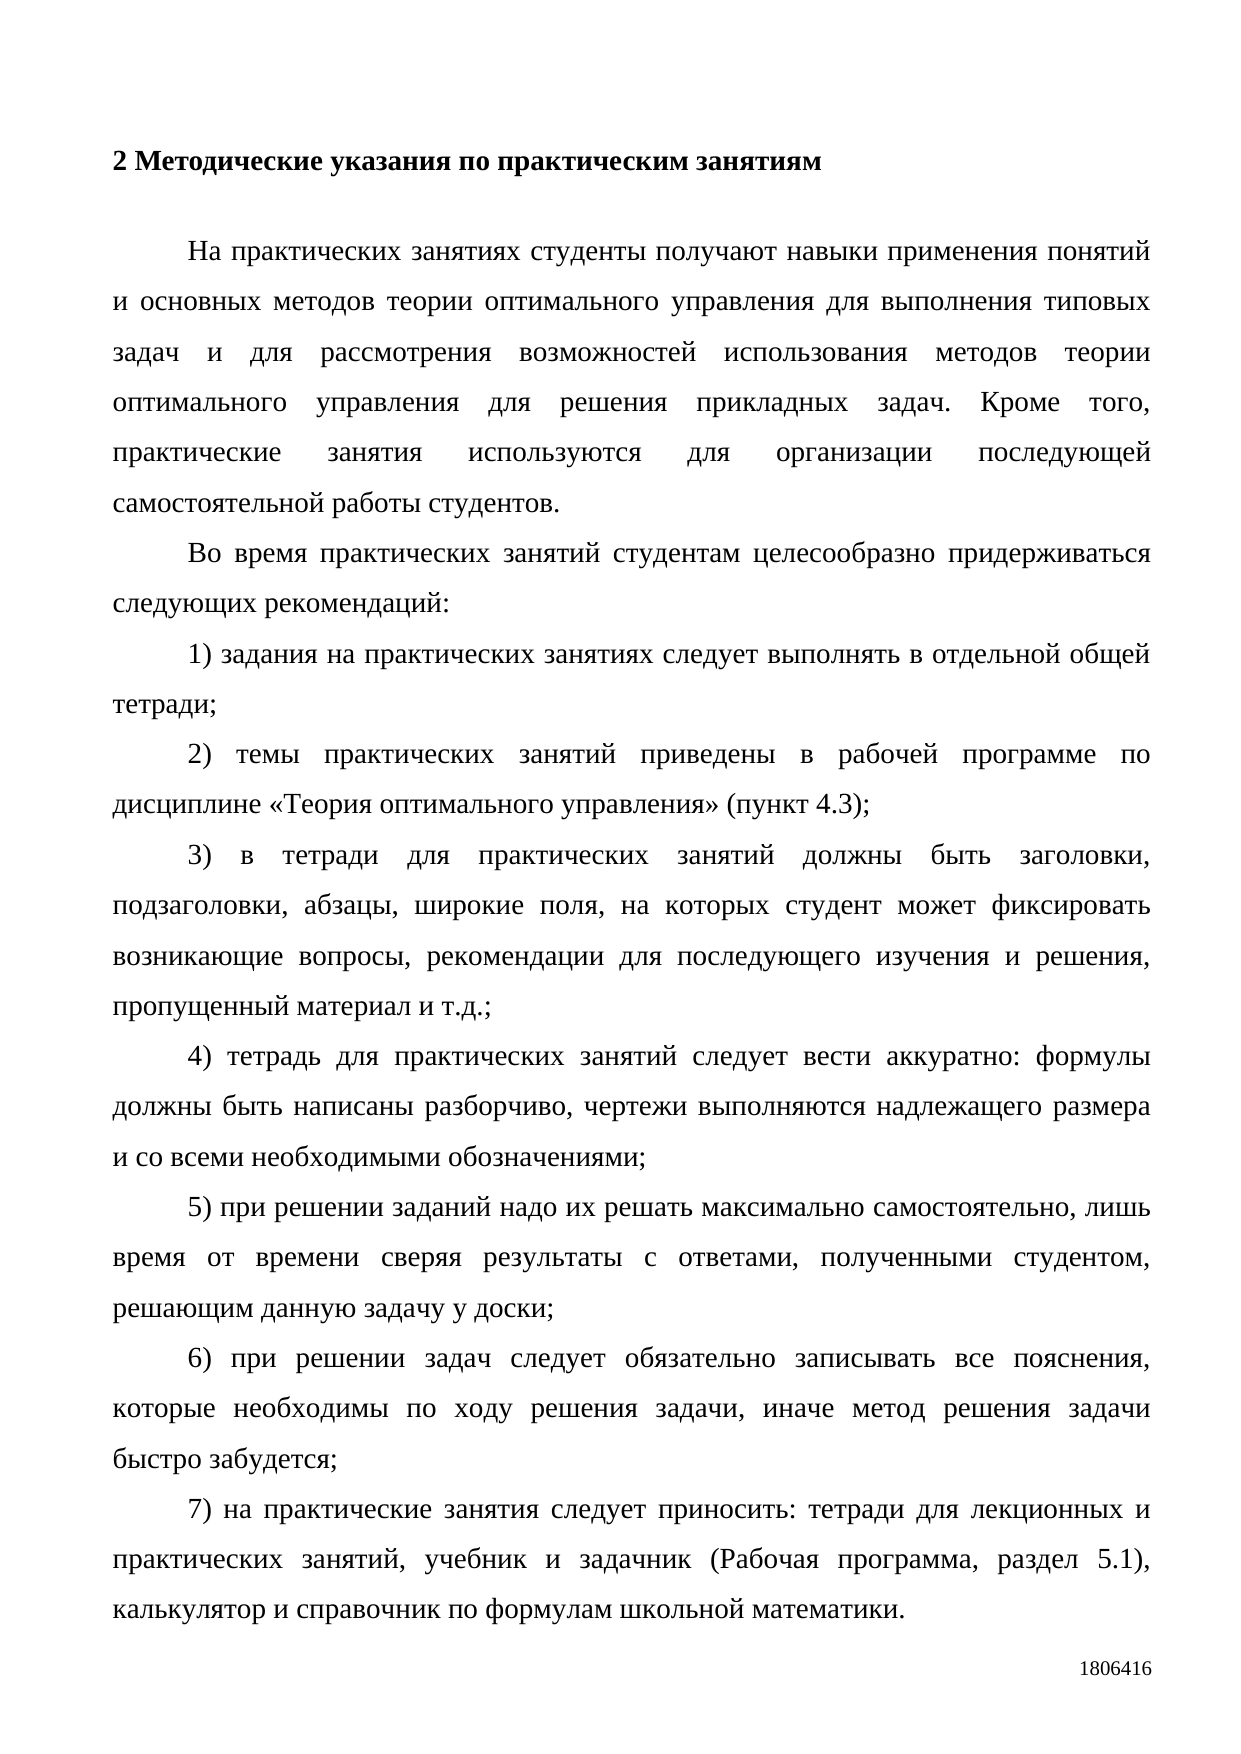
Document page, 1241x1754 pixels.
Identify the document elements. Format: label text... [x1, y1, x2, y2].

text 7) на практические занятия следует приносить: тетради для лекционных и практических занятий, учебник и задачник (Рабочая программа, раздел 5.1), калькулятор и справочник по формулам школьной математики. [112, 1491, 1152, 1625]
text На практических занятиях студенты получают навыки применения понятий и основных методов теории оптимального управления для выполнения типовых задач и для рассмотрения возможностей использования методов теории оптимального управления для решения прикладных задач. Кроме того, практические занятия используются для организации последующей самостоятельной работы студентов. [112, 233, 1152, 518]
text 1) задания на практических занятиях следует выполнять в отдельной общей тетради; [112, 636, 1152, 719]
subtitle 2 Методические указания по практическим занятиям [112, 143, 1152, 177]
text 3) в тетради для практических занятий должны быть заголовки, подзаголовки, абзацы, широкие поля, на которых студент может фиксировать возникающие вопросы, рекомендации для последующего изучения и решения, пропущенный материал и т.д.; [112, 837, 1152, 1021]
text Во время практических занятий студентам целесообразно придерживаться следующих рекомендаций: [112, 535, 1152, 619]
text 6) при решении задач следует обязательно записывать все пояснения, которые необходимы по ходу решения задачи, иначе метод решения задачи быстро забудется; [112, 1340, 1152, 1474]
text 5) при решении заданий надо их решать максимально самостоятельно, лишь время от времени сверяя результаты с ответами, полученными студентом, решающим данную задачу у доски; [112, 1189, 1152, 1323]
text 4) тетрадь для практических занятий следует вести аккуратно: формулы должны быть написаны разборчиво, чертежи выполняются надлежащего размера и со всеми необходимыми обозначениями; [112, 1038, 1152, 1172]
text 2) темы практических занятий приведены в рабочей программе по дисциплине «Теория оптимального управления» (пункт 4.3); [112, 736, 1152, 820]
